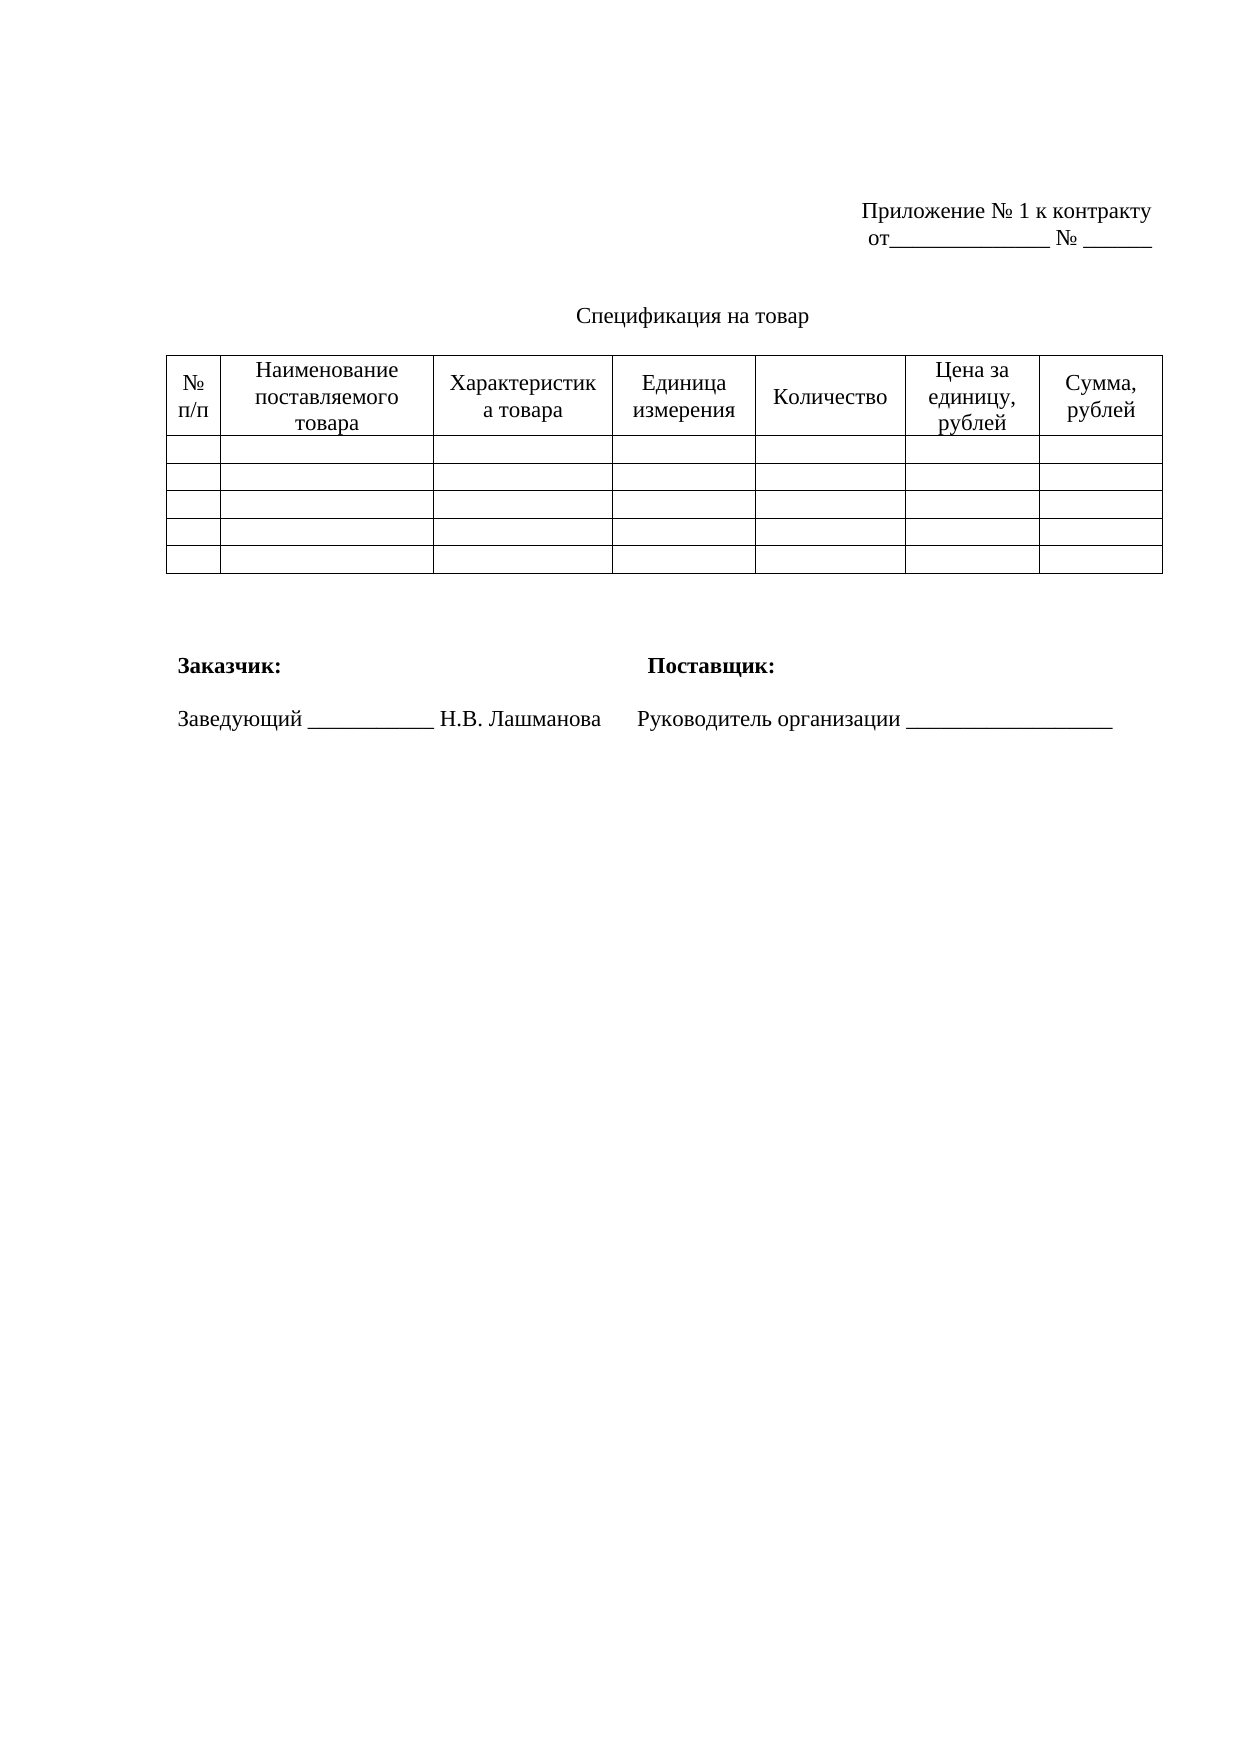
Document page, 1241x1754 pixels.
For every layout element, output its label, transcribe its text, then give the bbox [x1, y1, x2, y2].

table_header Единица измерения [613, 356, 755, 435]
table_cell [1040, 519, 1162, 545]
table_cell [1040, 546, 1162, 572]
text Заказчик: Поставщик: [177, 652, 1152, 679]
text от______________ № ______ [140, 223, 1152, 250]
table_cell [613, 464, 755, 490]
table_cell [167, 491, 220, 518]
table_cell [167, 546, 220, 572]
text Спецификация на товар [140, 303, 1152, 329]
table_header Характеристика товара [434, 356, 612, 435]
table_cell [756, 464, 905, 490]
table_cell [906, 546, 1039, 572]
table_header Наименование поставляемого товара [221, 356, 433, 435]
table_cell [221, 491, 433, 518]
table_cell [756, 519, 905, 545]
table_cell [434, 546, 612, 572]
table_cell [906, 519, 1039, 545]
table_cell [1040, 436, 1162, 463]
table_header Количество [756, 356, 905, 435]
table_cell [613, 546, 755, 572]
text Заведующий ___________ Н.В. Лашманова Руководитель организации __________________ [177, 705, 1152, 732]
table_cell [613, 491, 755, 518]
table_cell [167, 464, 220, 490]
table_cell [906, 491, 1039, 518]
table_cell [434, 436, 612, 463]
table_cell [434, 491, 612, 518]
table_cell [221, 436, 433, 463]
table_cell [434, 519, 612, 545]
table_cell [221, 519, 433, 545]
table_cell [1040, 491, 1162, 518]
table_cell [613, 519, 755, 545]
table_cell [167, 436, 220, 463]
table_cell [756, 436, 905, 463]
table_cell [221, 546, 433, 572]
table_cell [756, 491, 905, 518]
table_cell [756, 546, 905, 572]
table_header № п/п [167, 356, 220, 435]
table_header Цена за единицу, рублей [906, 356, 1039, 435]
table_cell [613, 436, 755, 463]
table_cell [906, 436, 1039, 463]
table_cell [221, 464, 433, 490]
table_cell [1040, 464, 1162, 490]
table_cell [167, 519, 220, 545]
table_cell [434, 464, 612, 490]
text Приложение № 1 к контракту [177, 197, 1152, 223]
table_cell [906, 464, 1039, 490]
table_header Сумма, рублей [1040, 356, 1162, 435]
